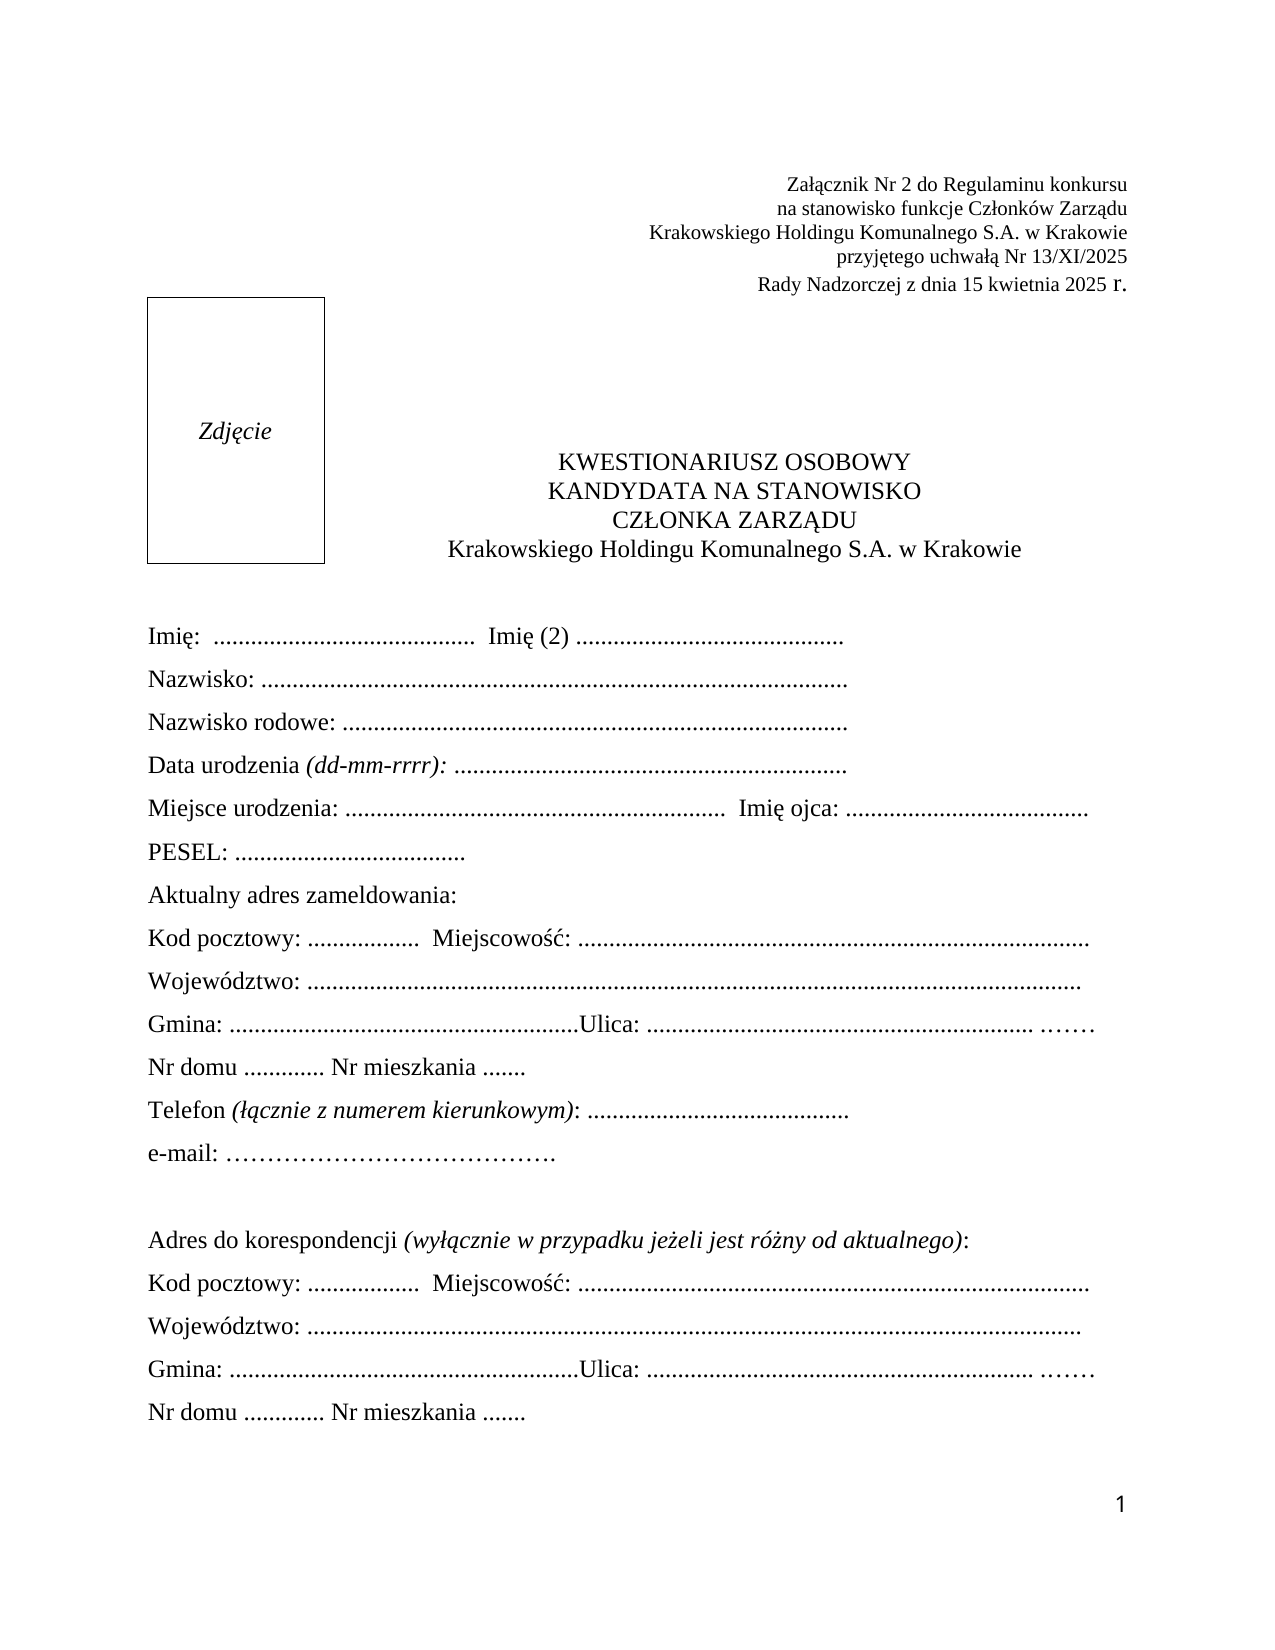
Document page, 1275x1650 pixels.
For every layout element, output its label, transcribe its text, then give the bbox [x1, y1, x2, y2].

table_header KWESTIONARIUSZ OSOBOWY KANDYDATA NA STANOWISKO CZŁONKA ZARZĄDU Krakowskiego Holdingu Komunalnego S.A. w Krakowie [325, 297, 1144, 562]
text na stanowisko funkcje Członków Zarządu [148, 196, 1127, 220]
text Gmina: ........................................................Ulica: .............................................................. .…… Nr domu ............. Nr mieszkania ....... [148, 1354, 1127, 1426]
text Aktualny adres zameldowania: [148, 880, 1127, 908]
text przyjętego uchwałą Nr 13/XI/2025 [148, 244, 1127, 268]
text Gmina: ........................................................Ulica: .............................................................. .…… Nr domu ............. Nr mieszkania ....... [148, 1009, 1127, 1081]
text Rady Nadzorczej z dnia 15 kwietnia 2025 r. [148, 268, 1127, 297]
table_header Zdjęcie [148, 298, 324, 562]
text Miejsce urodzenia: ............................................................. Imię ojca: ....................................... PESEL: ..................................... [148, 793, 1127, 865]
text Data urodzenia (dd-mm-rrrr): ............................................................... [148, 750, 1127, 779]
text e-mail: …………………………………. [148, 1138, 1127, 1167]
text Załącznik Nr 2 do Regulaminu konkursu [148, 172, 1127, 196]
text Nazwisko rodowe: ................................................................................. [148, 707, 1127, 736]
text Adres do korespondencji (wyłącznie w przypadku jeżeli jest różny od aktualnego): [148, 1225, 1127, 1253]
text Nazwisko: .............................................................................................. [148, 664, 1127, 693]
text Krakowskiego Holdingu Komunalnego S.A. w Krakowie [148, 220, 1127, 244]
text Imię: .......................................... Imię (2) ........................................... [148, 621, 1127, 650]
text Telefon (łącznie z numerem kierunkowym): .......................................... [148, 1095, 1127, 1124]
